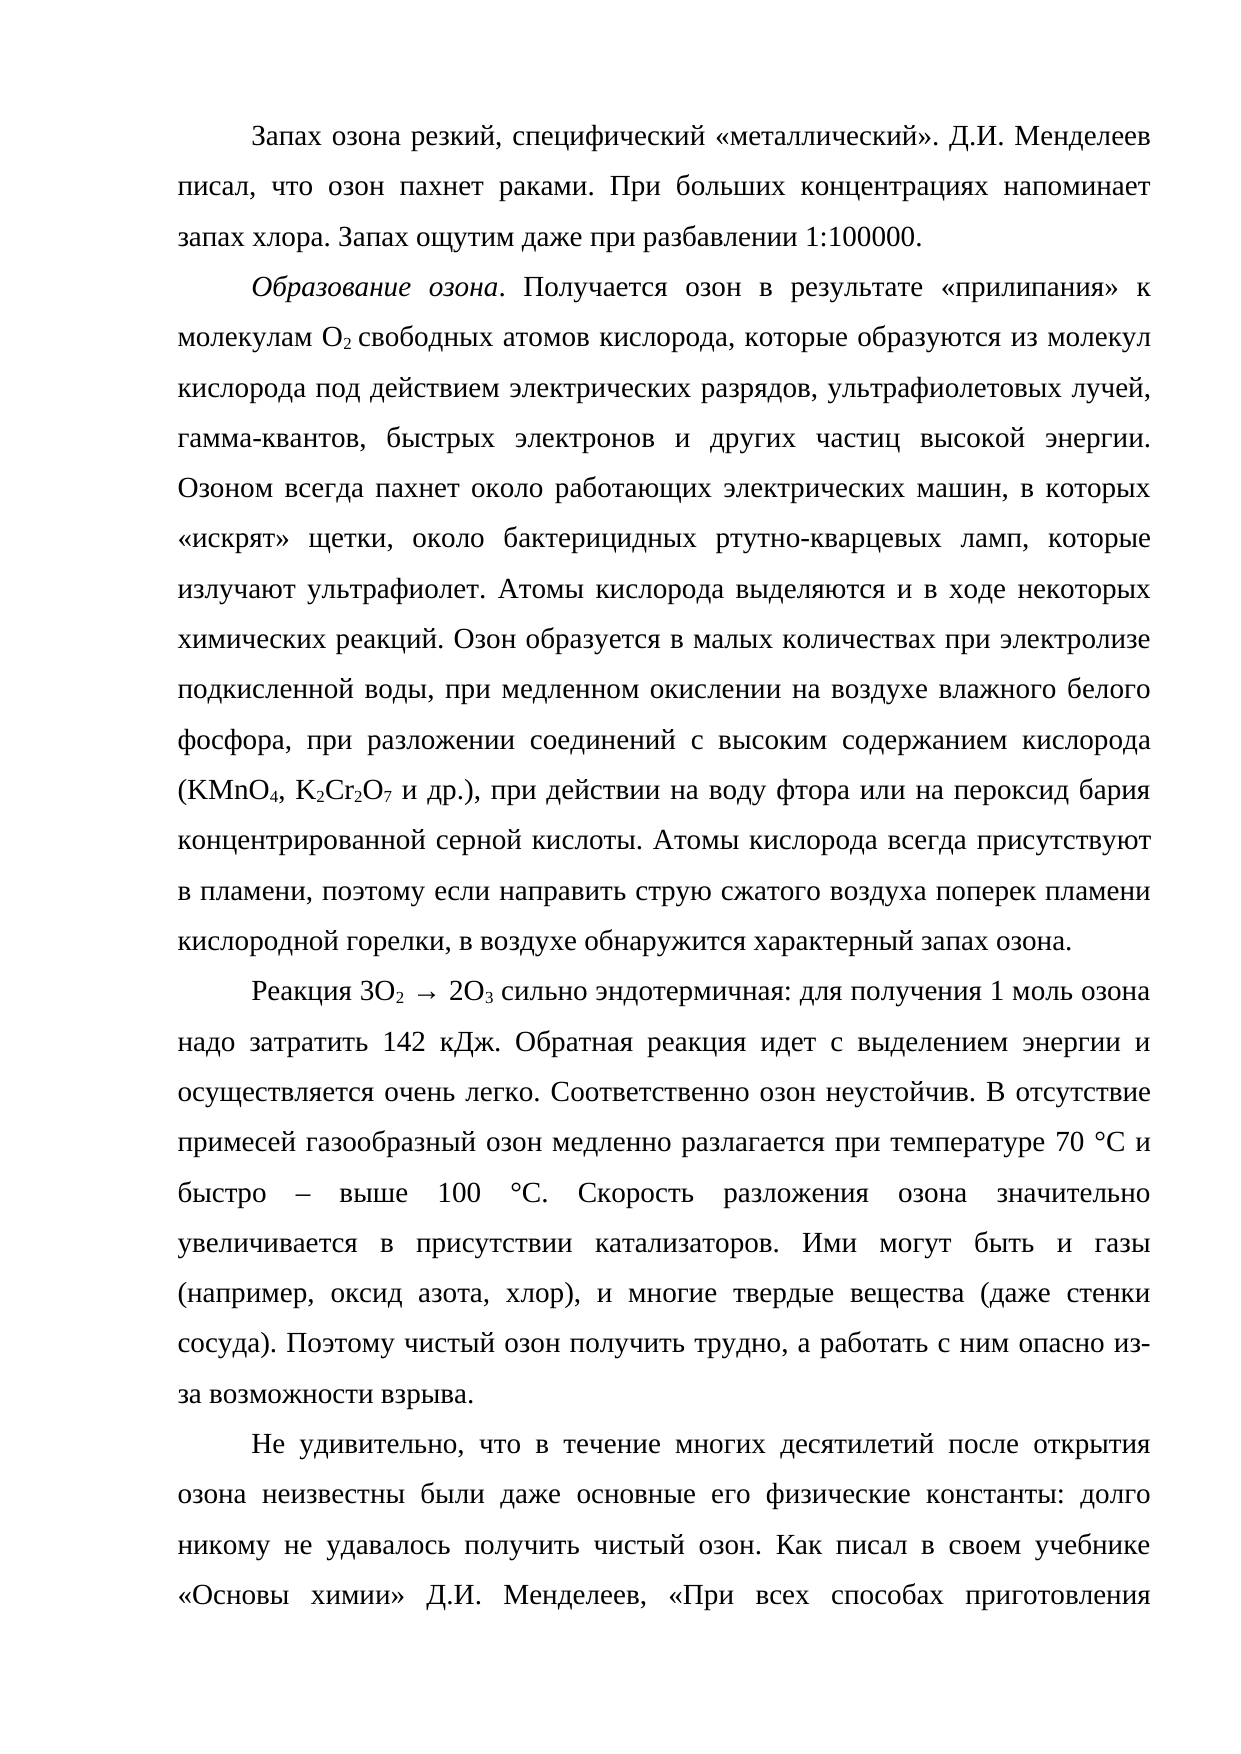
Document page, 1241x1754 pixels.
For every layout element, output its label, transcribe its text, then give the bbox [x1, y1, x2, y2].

text Образование озона. Получается озон в результате «прилипания» к молекулам О2 свободных атомов кислорода, которые образуются из молекул кислорода под действием электрических разрядов, ультрафиолетовых лучей, гамма-квантов, быстрых электронов и других частиц высокой энергии. Озоном всегда пахнет около работающих электрических машин, в которых «искрят» щетки, около бактерицидных ртутно-кварцевых ламп, которые излучают ультрафиолет. Атомы кислорода выделяются и в ходе некоторых химических реакций. Озон образуется в малых количествах при электролизе подкисленной воды, при медленном окислении на воздухе влажного белого фосфора, при разложении соединений с высоким содержанием кислорода (KMnO4, K2Cr2O7 и др.), при действии на воду фтора или на пероксид бария концентрированной серной кислоты. Атомы кислорода всегда присутствуют в пламени, поэтому если направить струю сжатого воздуха поперек пламени кислородной горелки, в воздухе обнаружится характерный запах озона. [177, 269, 1152, 957]
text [177, 1426, 1152, 1611]
text Запах озона резкий, специфический «металлический». Д.И. Менделеев писал, что озон пахнет раками. При больших концентрациях напоминает запах хлора. Запах ощутим даже при разбавлении 1:100000. [177, 118, 1152, 252]
text Реакция 3O2 → 2O3 сильно эндотермичная: для получения 1 моль озона надо затратить 142 кДж. Обратная реакция идет с выделением энергии и осуществляется очень легко. Соответственно озон неустойчив. В отсутствие примесей газообразный озон медленно разлагается при температуре 70 °С и быстро – выше 100 °С. Скорость разложения озона значительно увеличивается в присутствии катализаторов. Ими могут быть и газы (например, оксид азота, хлор), и многие твердые вещества (даже стенки сосуда). Поэтому чистый озон получить трудно, а работать с ним опасно из-за возможности взрыва. [177, 973, 1152, 1409]
